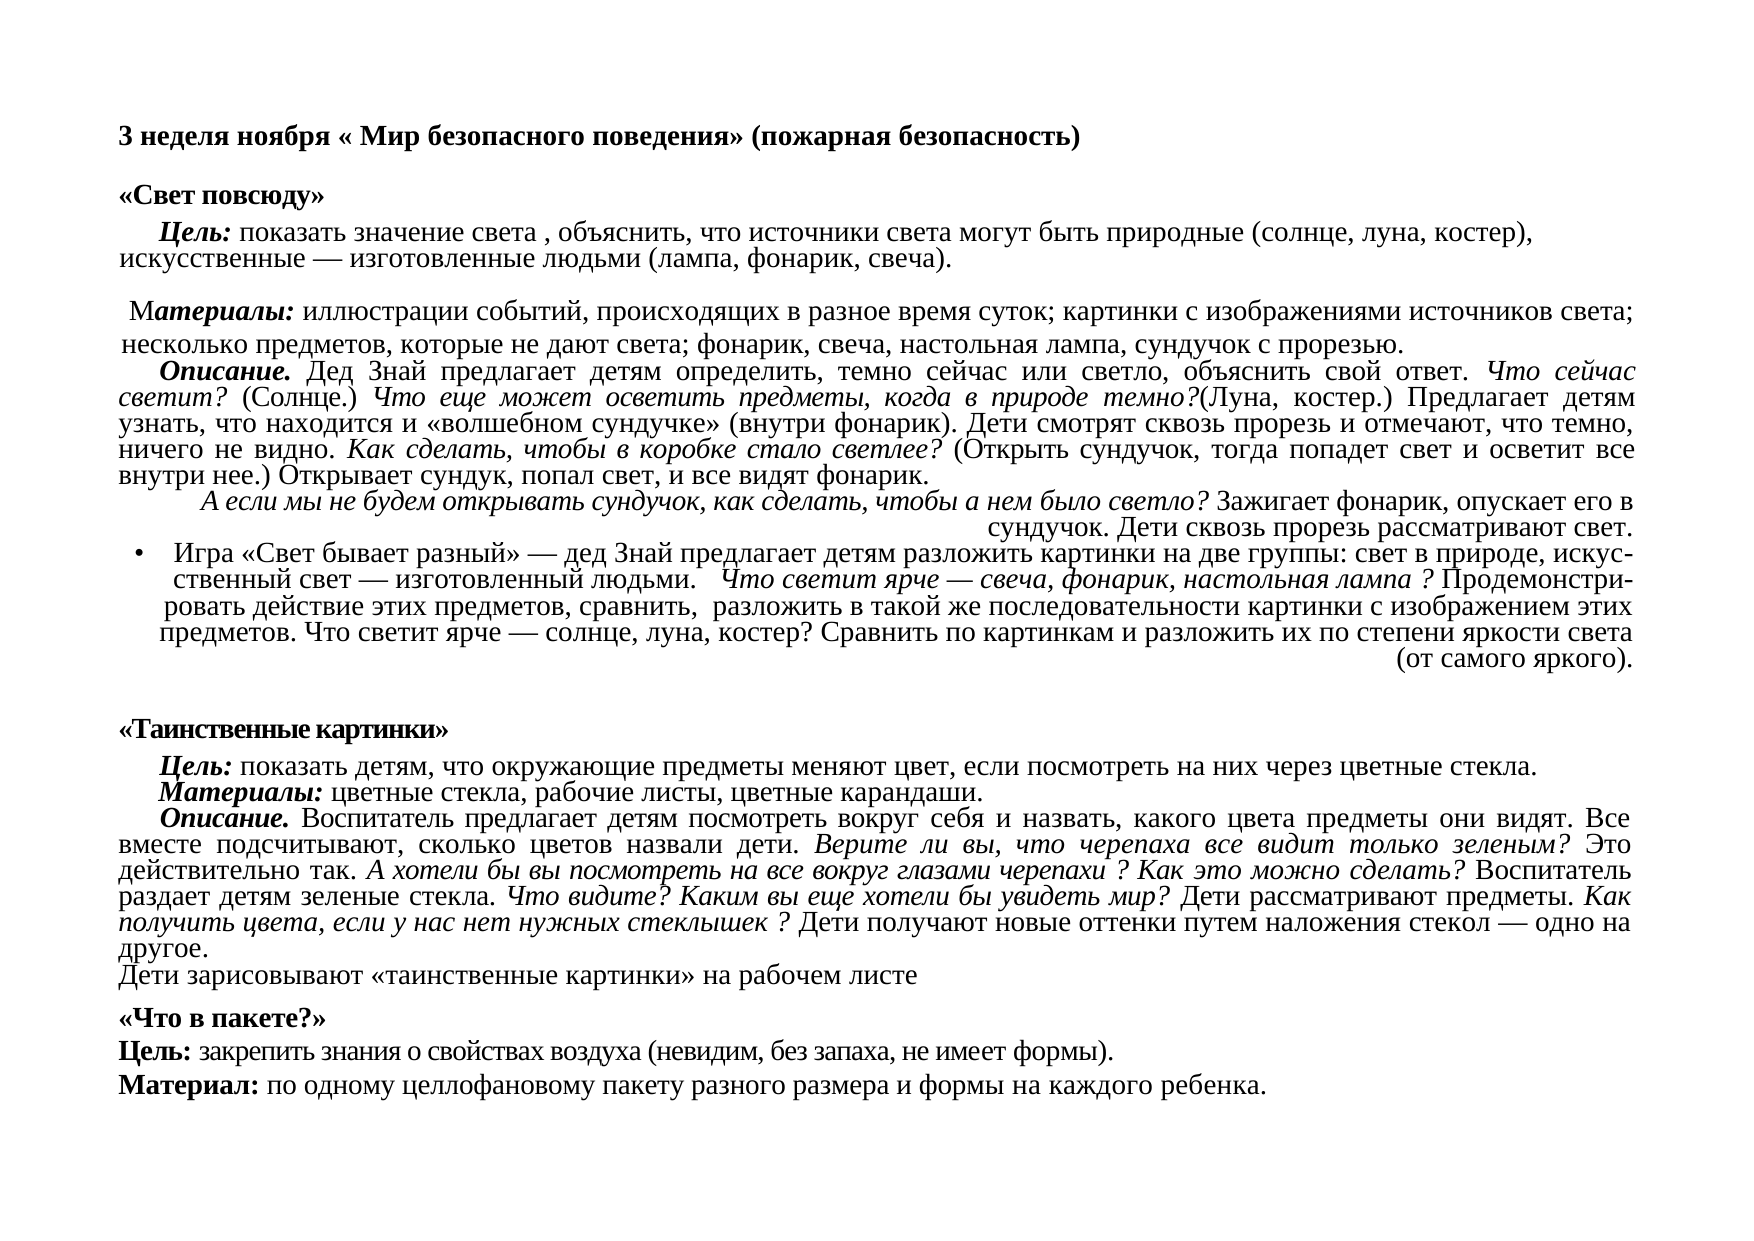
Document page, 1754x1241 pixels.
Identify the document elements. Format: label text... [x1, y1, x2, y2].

text «Таинственные картинки» [118, 712, 1633, 745]
text Дети зарисовывают «таинственные картинки» на рабочем листе [118, 963, 1634, 989]
text Материалы: цветные стекла, рабочие листы, цветные карандаши. [119, 781, 1630, 807]
text • Игра «Свет бывает разный» — дед Знай предлагает детям разложить картинки на две группы: свет в природе, искусственный свет — изготовленный людьми. Что светит ярче — свеча, фонарик, настольная лампа ? Продемонстрировать действие этих предметов, сравнить, разложить в такой же последовательности картинки с изображением этих предметов. Что светит ярче — солнце, луна, костер? Сравнить по картинкам и разложить их по степени яркости света (от самого яркого). [118, 542, 1633, 672]
text Цель: показать значение света , объяснить, что источники света могут быть природные (солнце, луна, костер), искусственные — изготовленные людьми (лампа, фонарик, свеча). [119, 221, 1632, 273]
text А если мы не будем открывать сундучок, как сделать, чтобы а нем было светло? Зажигает фонарик, опускает его в сундучок. Дети сквозь прорезь рассматривают свет. [118, 490, 1633, 542]
text «Свет повсюду» [118, 177, 1636, 211]
text Описание. Воспитатель предлагает детям посмотреть вокруг себя и назвать, какого цвета предметы они видят. Все вместе подсчитывают, сколько цветов назвали дети. Верите ли вы, что черепаха все видит только зеленым? Это действительно так. А хотели бы вы посмотреть на все вокруг глазами черепахи ? Как это можно сделать? Воспитатель раздает детям зеленые стекла. Что видите? Каким вы еще хотели бы увидеть мир? Дети рассматривают предметы. Как получить цвета, если у нас нет нужных стеклышек ? Дети получают новые оттенки путем наложения стекол — одно на другое. [118, 807, 1631, 963]
text Цель: закрепить знания о свойствах воздуха (невидим, без запаха, не имеет формы). [118, 1033, 1636, 1067]
text Описание. Дед Знай предлагает детям определить, темно сейчас или светло, объяснить свой ответ. Что сейчас светит? (Солнце.) Что еще может осветить предметы, когда в природе темно?(Луна, костер.) Предлагает детям узнать, что находится и «волшебном сундучке» (внутри фонарик). Дети смотрят сквозь прорезь и отмечают, что темно, ничего не видно. Как сделать, чтобы в коробке стало светлее? (Открыть сундучок, тогда попадет свет и осветит все внутри нее.) Открывает сундук, попал свет, и все видят фонарик. [118, 360, 1636, 490]
text Материал: по одному целлофановому пакету разного размера и формы на каждого ребенка. [118, 1067, 1635, 1101]
text «Что в пакете?» [118, 1000, 1636, 1033]
text 3 неделя ноября « Мир безопасного поведения» (пожарная безопасность) [118, 118, 1636, 152]
text Цель: показать детям, что окружающие предметы меняют цвет, если посмотреть на них через цветные стекла. [119, 755, 1630, 781]
text Материалы: иллюстрации событий, происходящих в разное время суток; картинки с изображениями источников света; несколько предметов, которые не дают света; фонарик, свеча, настольная лампа, сундучок с прорезью. [121, 293, 1636, 360]
